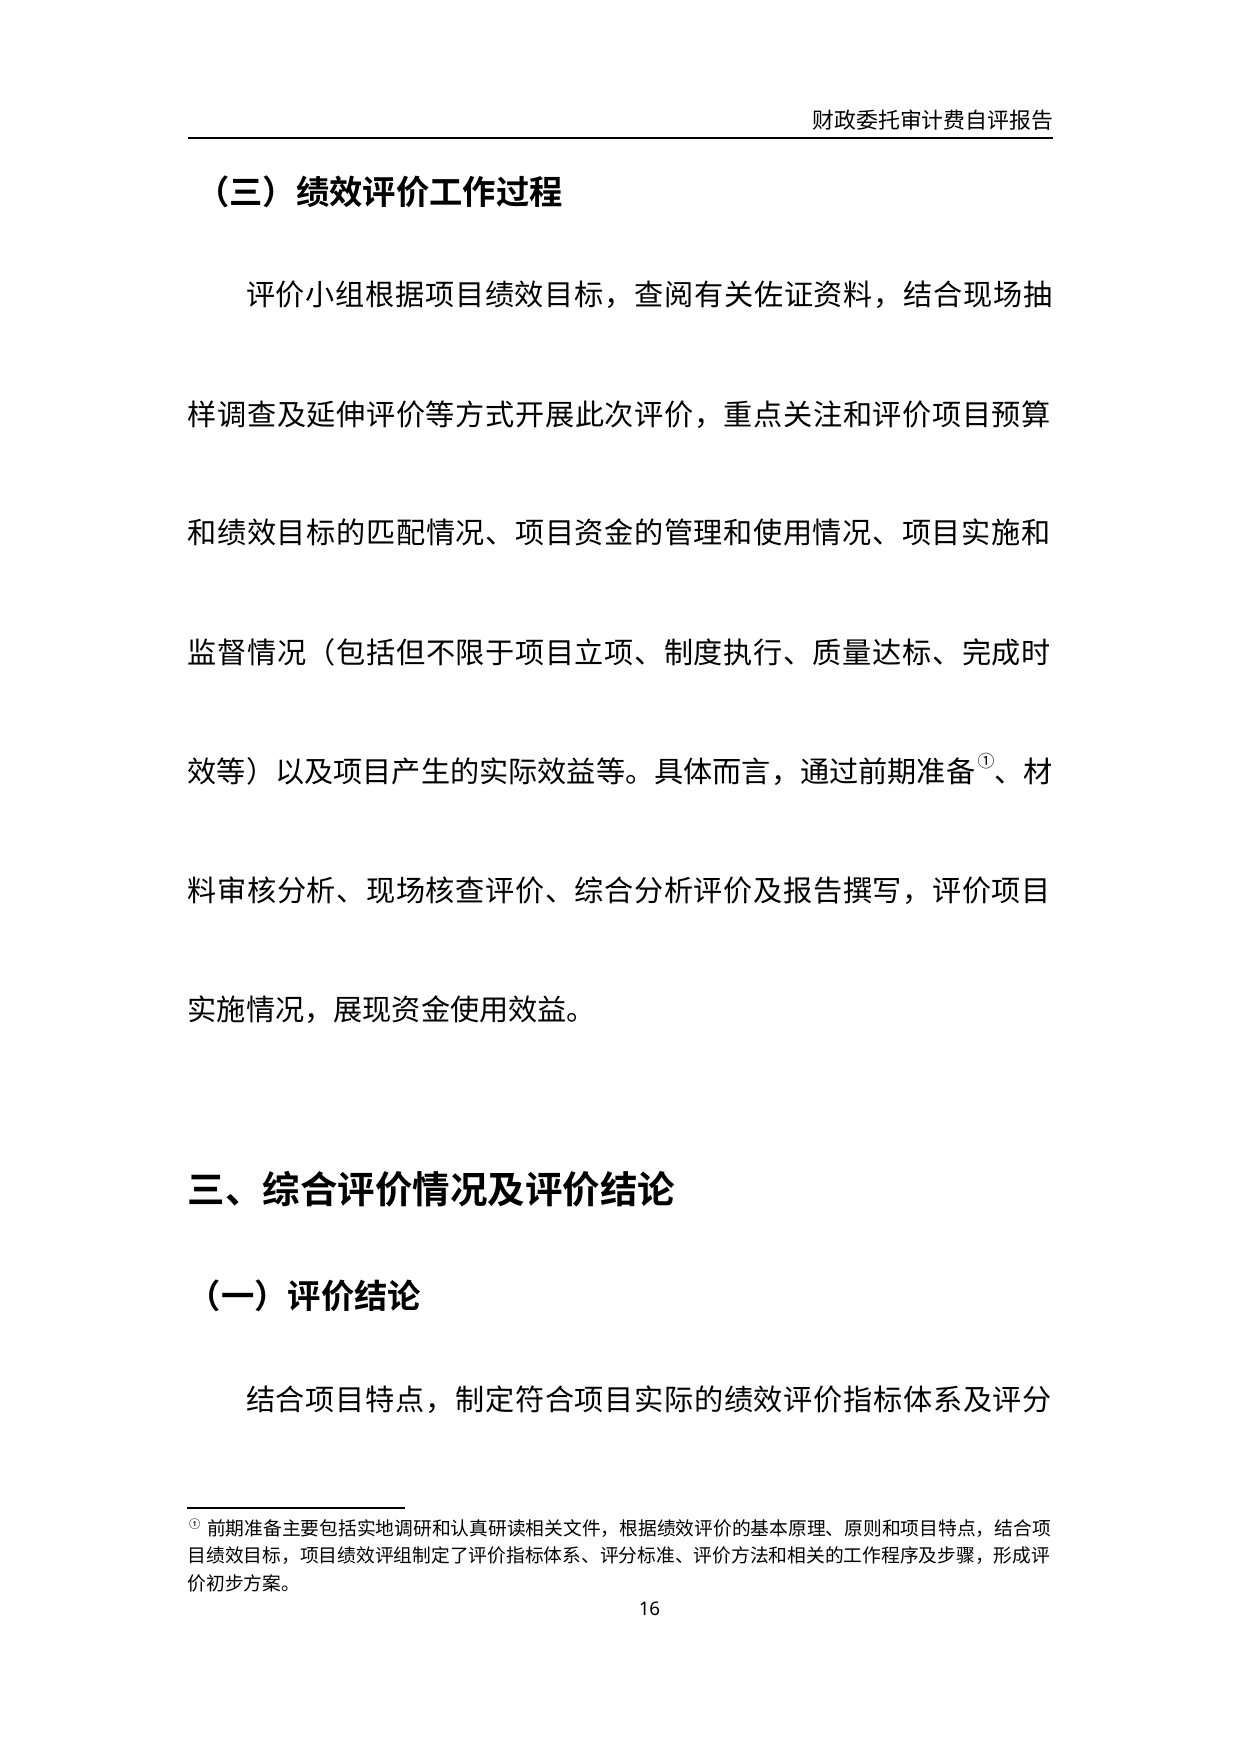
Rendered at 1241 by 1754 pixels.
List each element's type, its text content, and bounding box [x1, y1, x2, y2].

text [187, 1358, 1053, 1437]
subtitle （一）评价结论 [187, 1254, 1053, 1333]
subtitle 三、综合评价情况及评价结论 [187, 1148, 1053, 1227]
subtitle （三）绩效评价工作过程 [187, 150, 1053, 229]
text 评价小组根据项目绩效目标，查阅有关佐证资料，结合现场抽样调查及延伸评价等方式开展此次评价，重点关注和评价项目预算和绩效目标的匹配情况、项目资金的管理和使用情况、项目实施和监督情况（包括但不限于项目立项、制度执行、质量达标、完成时效等）以及项目产生的实际效益等。具体而言，通过前期准备、材料审核分析、现场核查评价、综合分析评价及报告撰写，评价项目实施情况，展现资金使用效益。 [187, 253, 1053, 1047]
